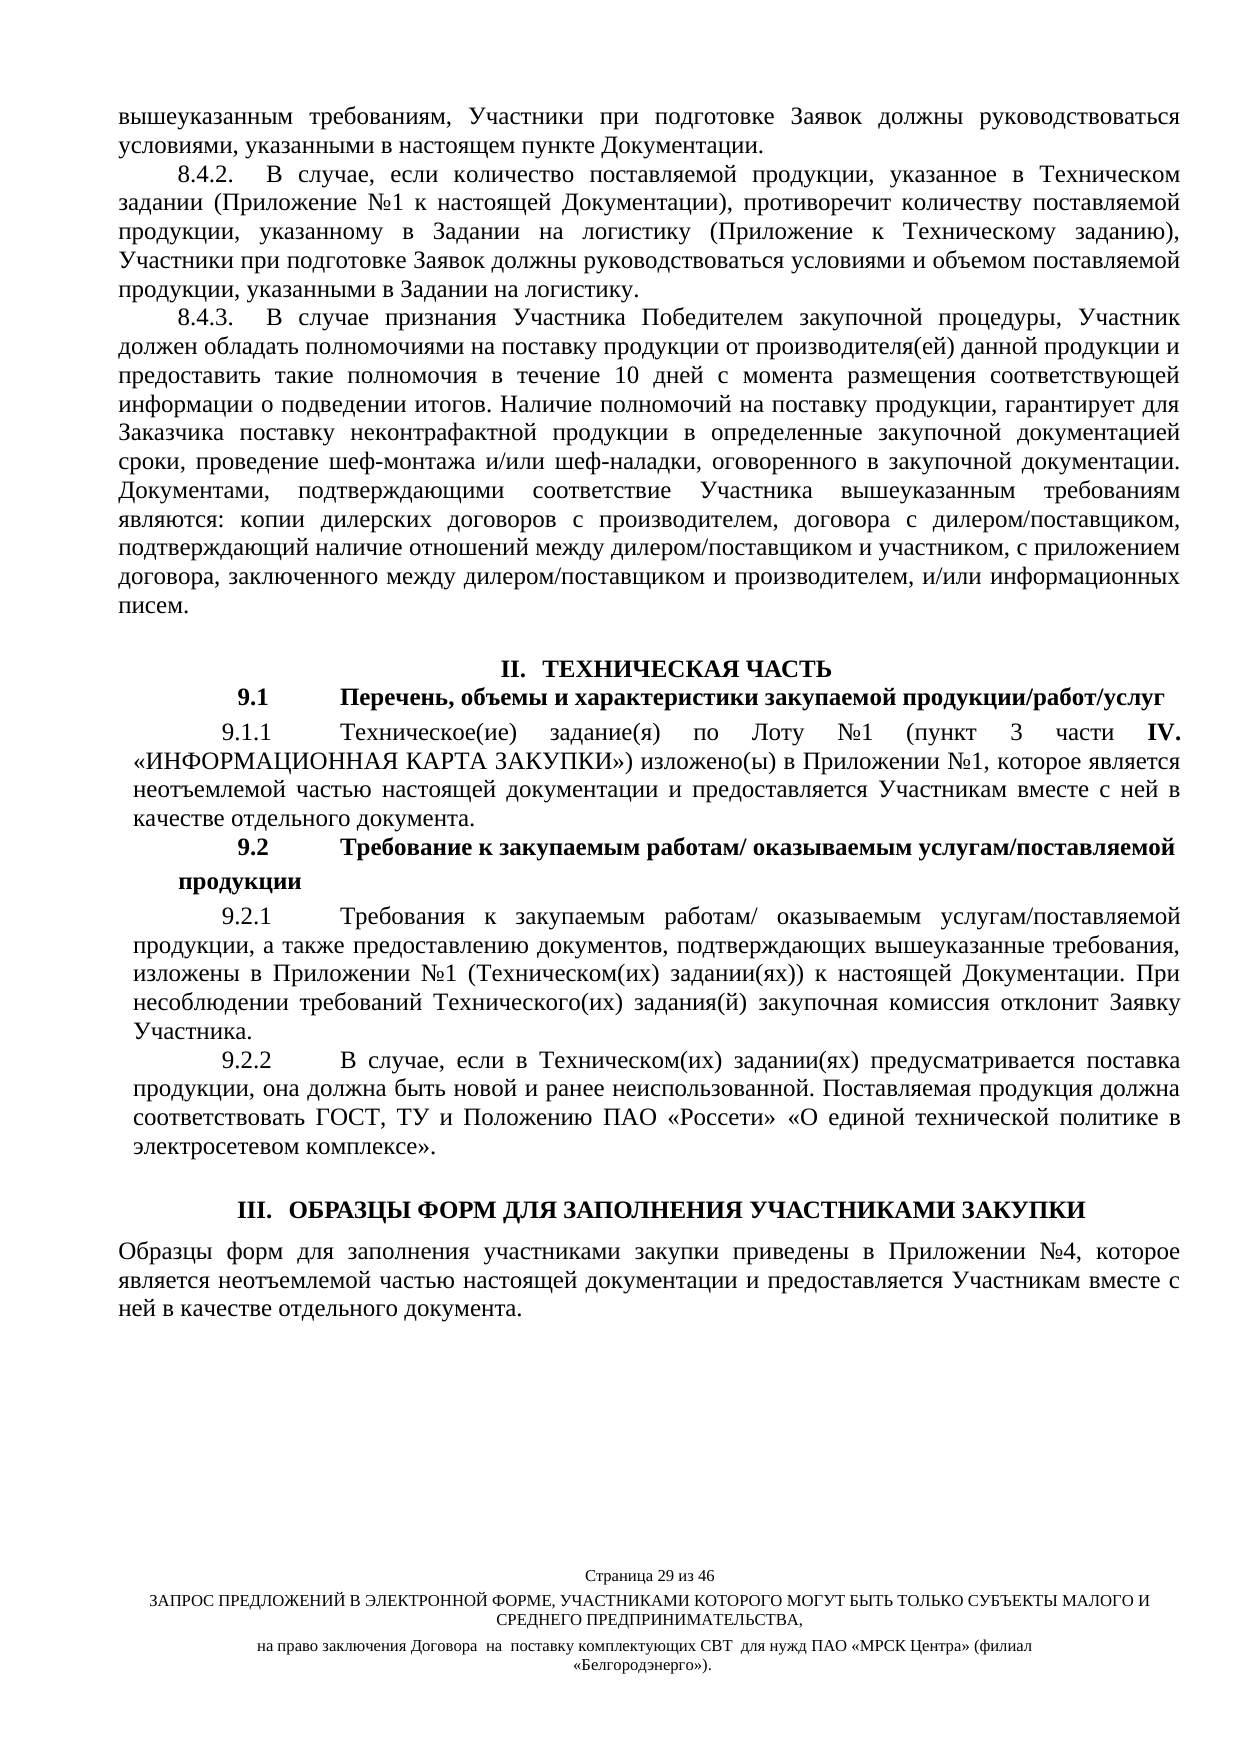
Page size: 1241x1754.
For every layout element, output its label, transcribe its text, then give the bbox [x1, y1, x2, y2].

subtitle Образцы форм для заполнения участниками закупки приведены в Приложении №4, которое является неотъемлемой частью настоящей документации и предоставляется Участникам вместе с ней в качестве отдельного документа. [118, 1236, 1181, 1322]
subtitle В случае, если количество поставляемой продукции, указанное в Техническом задании (Приложение №1 к настоящей Документации), противоречит количеству поставляемой продукции, указанному в Задании на логистику (Приложение к Техническому заданию), Участники при подготовке Заявок должны руководствоваться условиями и объемом поставляемой продукции, указанными в Задании на логистику. [118, 159, 1181, 302]
subtitle Требования к закупаемым работам/ оказываемым услугам/поставляемой продукции, а также предоставлению документов, подтверждающих вышеуказанные требования, изложены в Приложении №1 (Техническом(их) задании(ях)) к настоящей Документации. При несоблюдении требований Технического(их) задания(й) закупочная комиссия отклонит Заявку Участника. [133, 901, 1181, 1045]
subtitle ОБРАЗЦЫ ФОРМ ДЛЯ ЗАПОЛНЕНИЯ УЧАСТНИКАМИ ЗАКУПКИ [118, 1195, 1181, 1223]
subtitle Техническое(ие) задание(я) по Лоту №1 (пункт 3 части IV. «ИНФОРМАЦИОННАЯ КАРТА ЗАКУПКИ») изложено(ы) в Приложении №1, которое является неотъемлемой частью настоящей документации и предоставляется Участникам вместе с ней в качестве отдельного документа. [133, 717, 1181, 832]
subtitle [118, 101, 1181, 159]
subtitle В случае, если в Техническом(их) задании(ях) предусматривается поставка продукции, она должна быть новой и ранее неиспользованной. Поставляемая продукция должна соответствовать ГОСТ, ТУ и Положению ПАО «Россети» «О единой технической политике в электросетевом комплексе». [133, 1045, 1181, 1160]
subtitle ТЕХНИЧЕСКАЯ ЧАСТЬ [118, 654, 1181, 682]
subtitle Требование к закупаемым работам/ оказываемым услугам/поставляемой продукции [178, 832, 1181, 895]
subtitle В случае признания Участника Победителем закупочной процедуры, Участник должен обладать полномочиями на поставку продукции от производителя(ей) данной продукции и предоставить такие полномочия в течение 10 дней с момента размещения соответствующей информации о подведении итогов. Наличие полномочий на поставку продукции, гарантирует для Заказчика поставку неконтрафактной продукции в определенные закупочной документацией сроки, проведение шеф-монтажа и/или шеф-наладки, оговоренного в закупочной документации. Документами, подтверждающими соответствие Участника вышеуказанным требованиям являются: копии дилерских договоров с производителем, договора с дилером/поставщиком, подтверждающий наличие отношений между дилером/поставщиком и участником, с приложением договора, заключенного между дилером/поставщиком и производителем, и/или информационных писем. [118, 302, 1181, 619]
subtitle Перечень, объемы и характеристики закупаемой продукции/работ/услуг [178, 682, 1181, 711]
